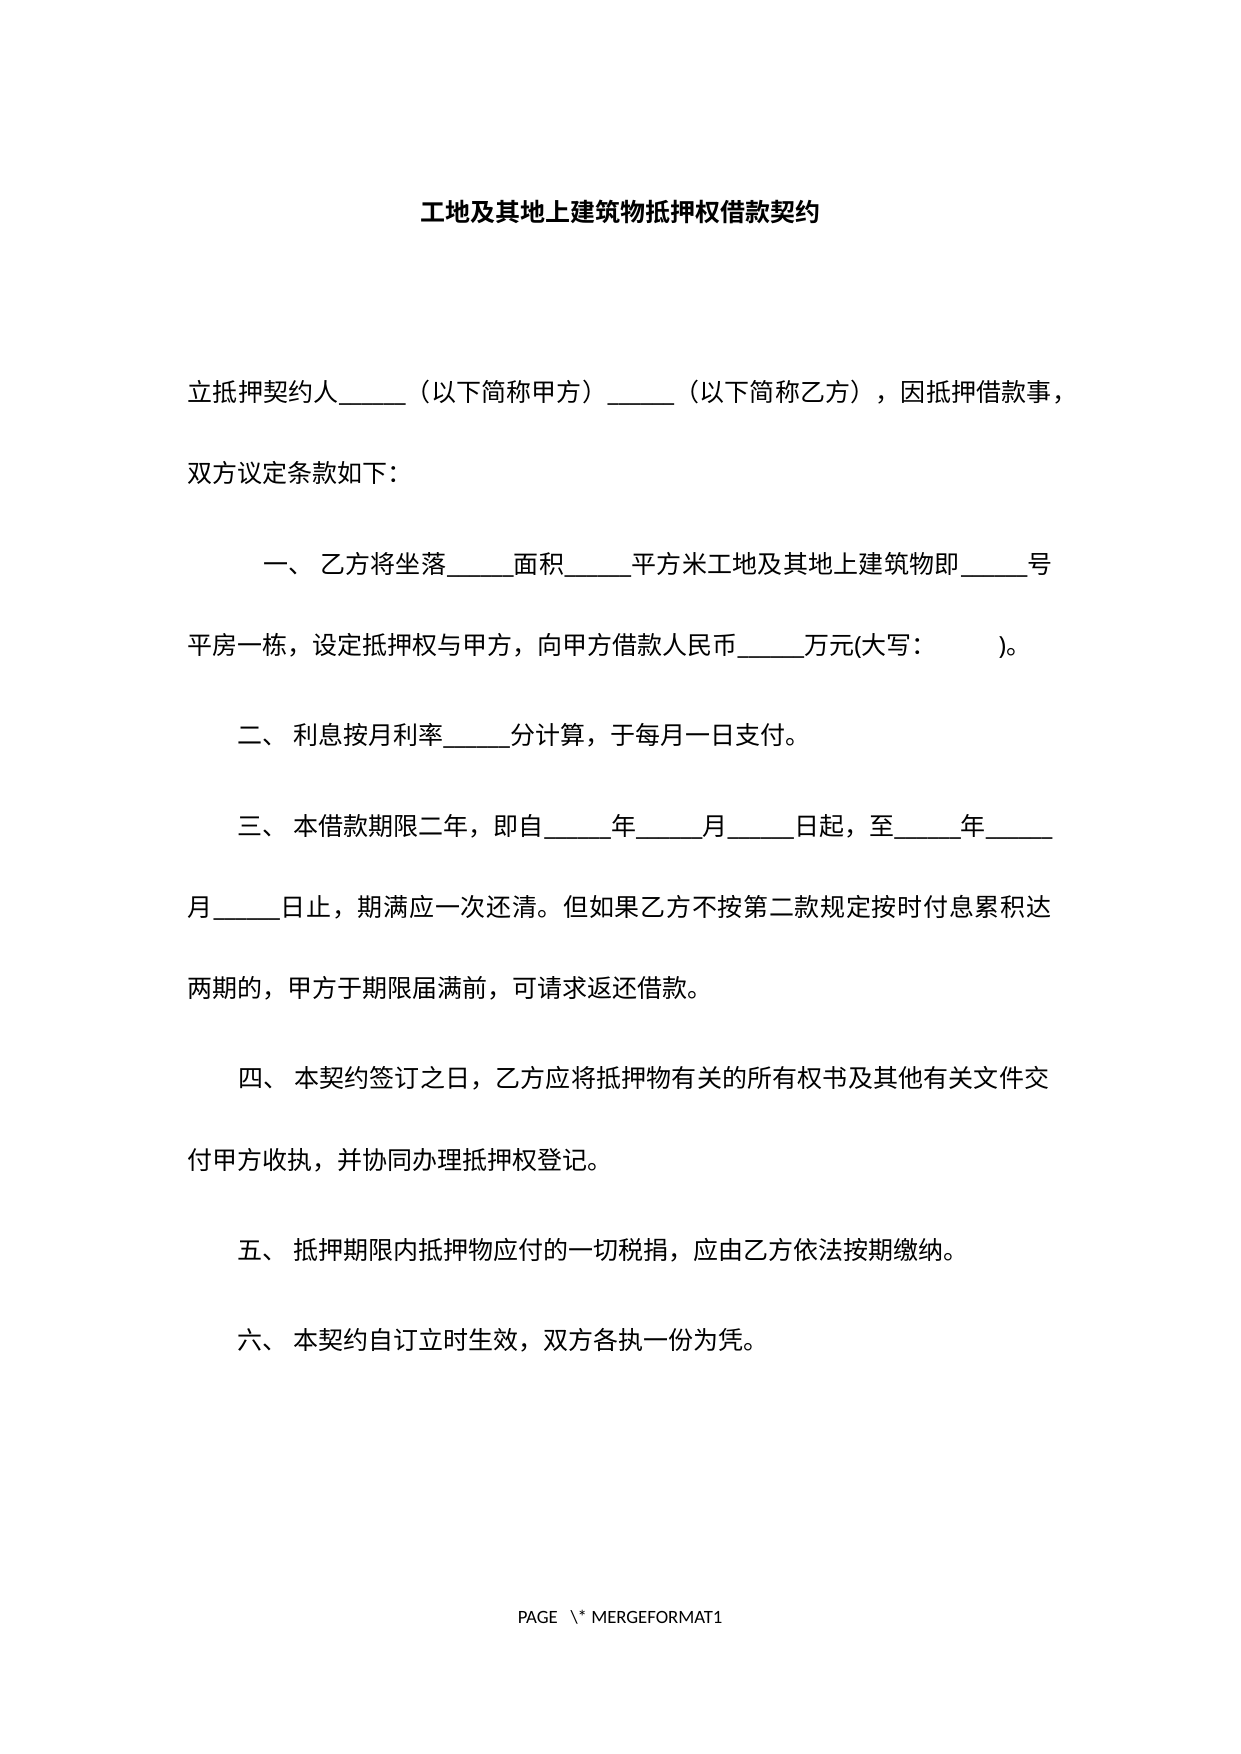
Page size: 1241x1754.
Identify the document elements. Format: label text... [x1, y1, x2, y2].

text 五、 抵押期限内抵押物应付的一切税捐，应由乙方依法按期缴纳。 [187, 1216, 1053, 1281]
text 四、 本契约签订之日，乙方应将抵押物有关的所有权书及其他有关文件交付甲方收执，并协同办理抵押权登记。 [187, 1044, 1053, 1191]
text 一、 乙方将坐落______面积______平方米工地及其地上建筑物即______号平房一栋，设定抵押权与甲方，向甲方借款人民币______万元(大写： )。 [187, 530, 1053, 676]
text 六、 本契约自订立时生效，双方各执一份为凭。 [187, 1306, 1053, 1371]
text 二、 利息按月利率______分计算，于每月一日支付。 [187, 701, 1053, 766]
text 立抵押契约人______（以下简称甲方）______（以下简称乙方），因抵押借款事，双方议定条款如下： [187, 358, 1053, 504]
text 工地及其地上建筑物抵押权借款契约 [187, 178, 1053, 243]
text 三、 本借款期限二年，即自______年______月______日起，至______年______月______日止，期满应一次还清。但如果乙方不按第二款规定按时付息累积达两期的，甲方于期限届满前，可请求返还借款。 [187, 792, 1053, 1019]
